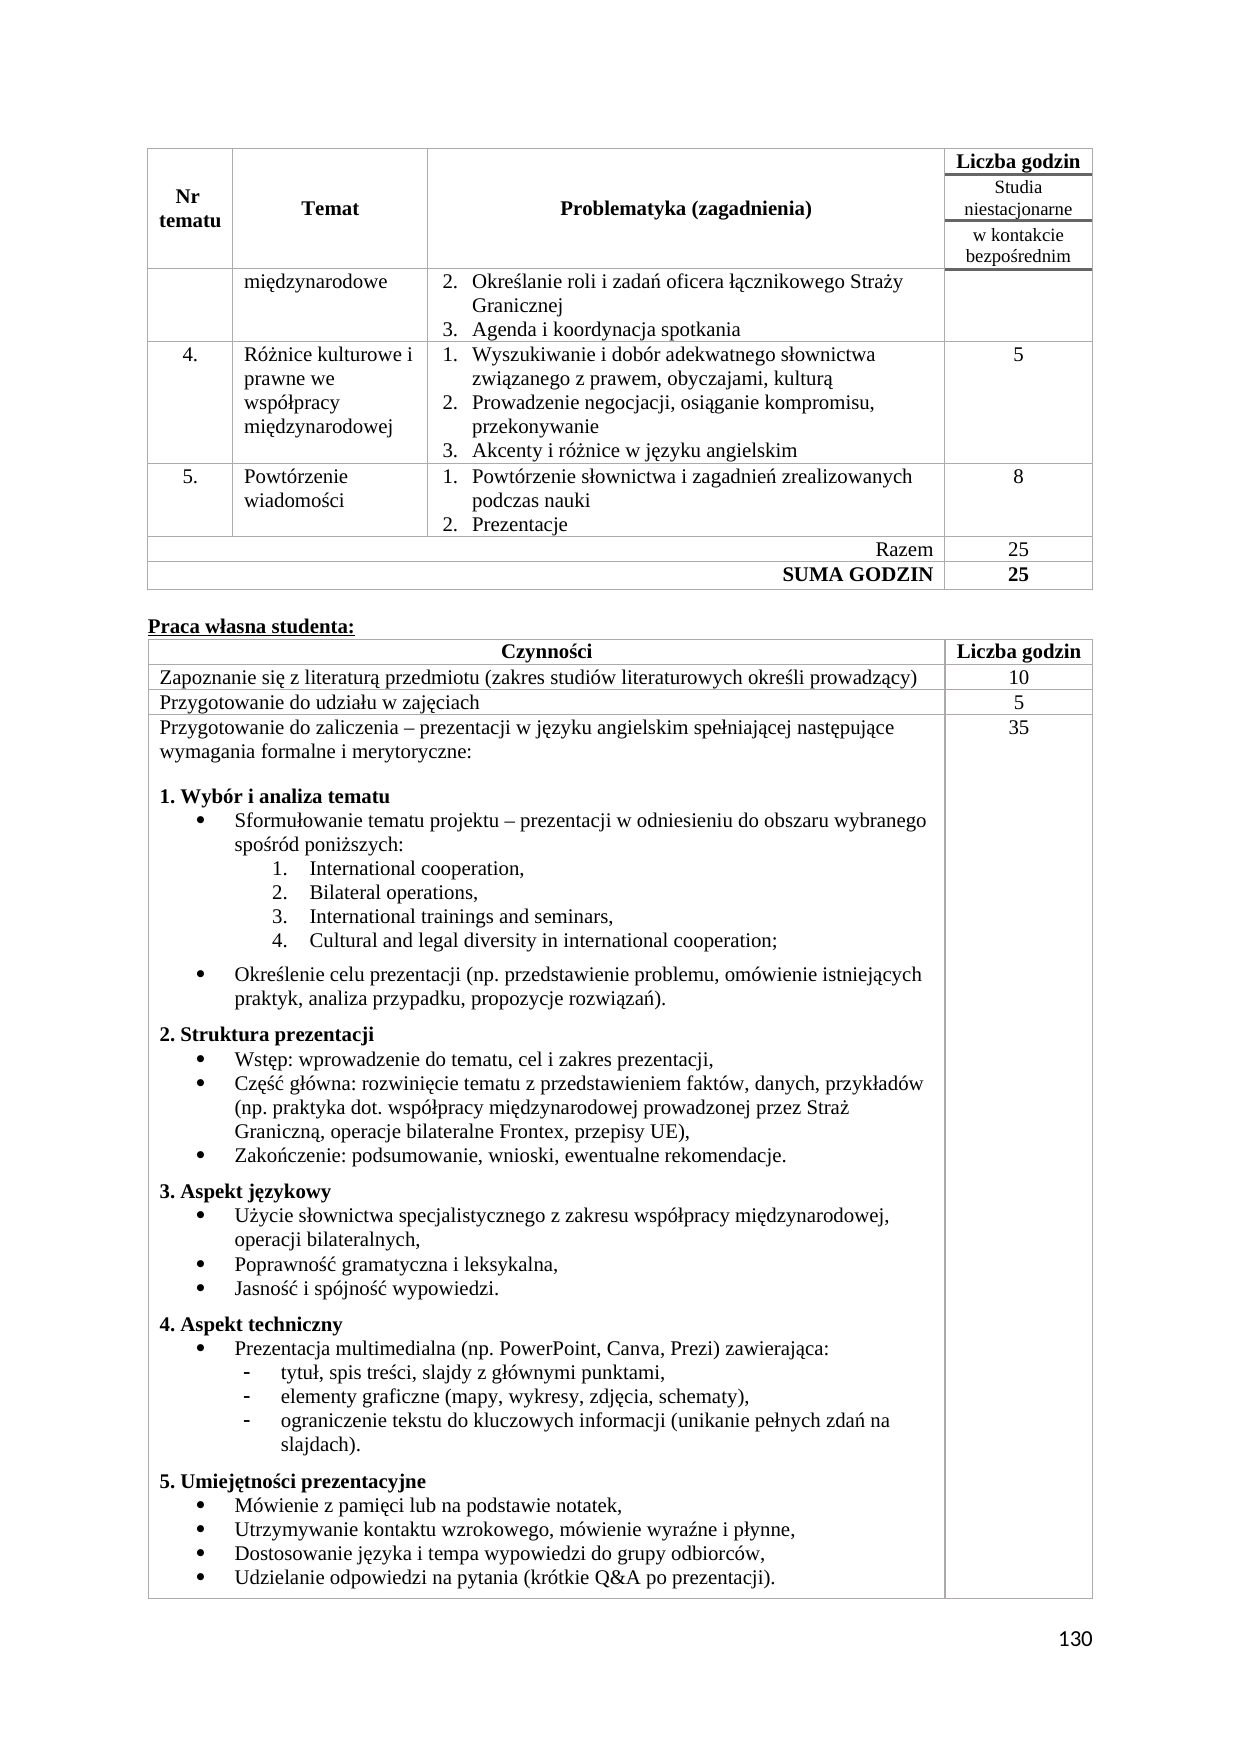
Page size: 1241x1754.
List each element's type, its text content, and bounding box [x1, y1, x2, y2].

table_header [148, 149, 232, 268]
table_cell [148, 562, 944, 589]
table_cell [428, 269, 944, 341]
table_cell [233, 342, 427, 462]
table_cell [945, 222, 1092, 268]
text Praca własna studenta: [148, 614, 1093, 638]
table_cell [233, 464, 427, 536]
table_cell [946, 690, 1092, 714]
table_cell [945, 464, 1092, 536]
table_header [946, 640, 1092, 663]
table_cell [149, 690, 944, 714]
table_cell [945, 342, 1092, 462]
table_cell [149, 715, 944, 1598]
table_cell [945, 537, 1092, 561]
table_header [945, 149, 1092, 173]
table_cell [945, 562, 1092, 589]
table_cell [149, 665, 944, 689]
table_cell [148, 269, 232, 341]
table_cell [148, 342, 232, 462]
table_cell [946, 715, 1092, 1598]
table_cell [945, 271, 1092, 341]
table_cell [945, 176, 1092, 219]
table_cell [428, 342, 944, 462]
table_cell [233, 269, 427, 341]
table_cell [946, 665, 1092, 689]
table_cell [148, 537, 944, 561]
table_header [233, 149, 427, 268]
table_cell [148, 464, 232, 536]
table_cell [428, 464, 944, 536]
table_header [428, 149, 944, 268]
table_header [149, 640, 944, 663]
